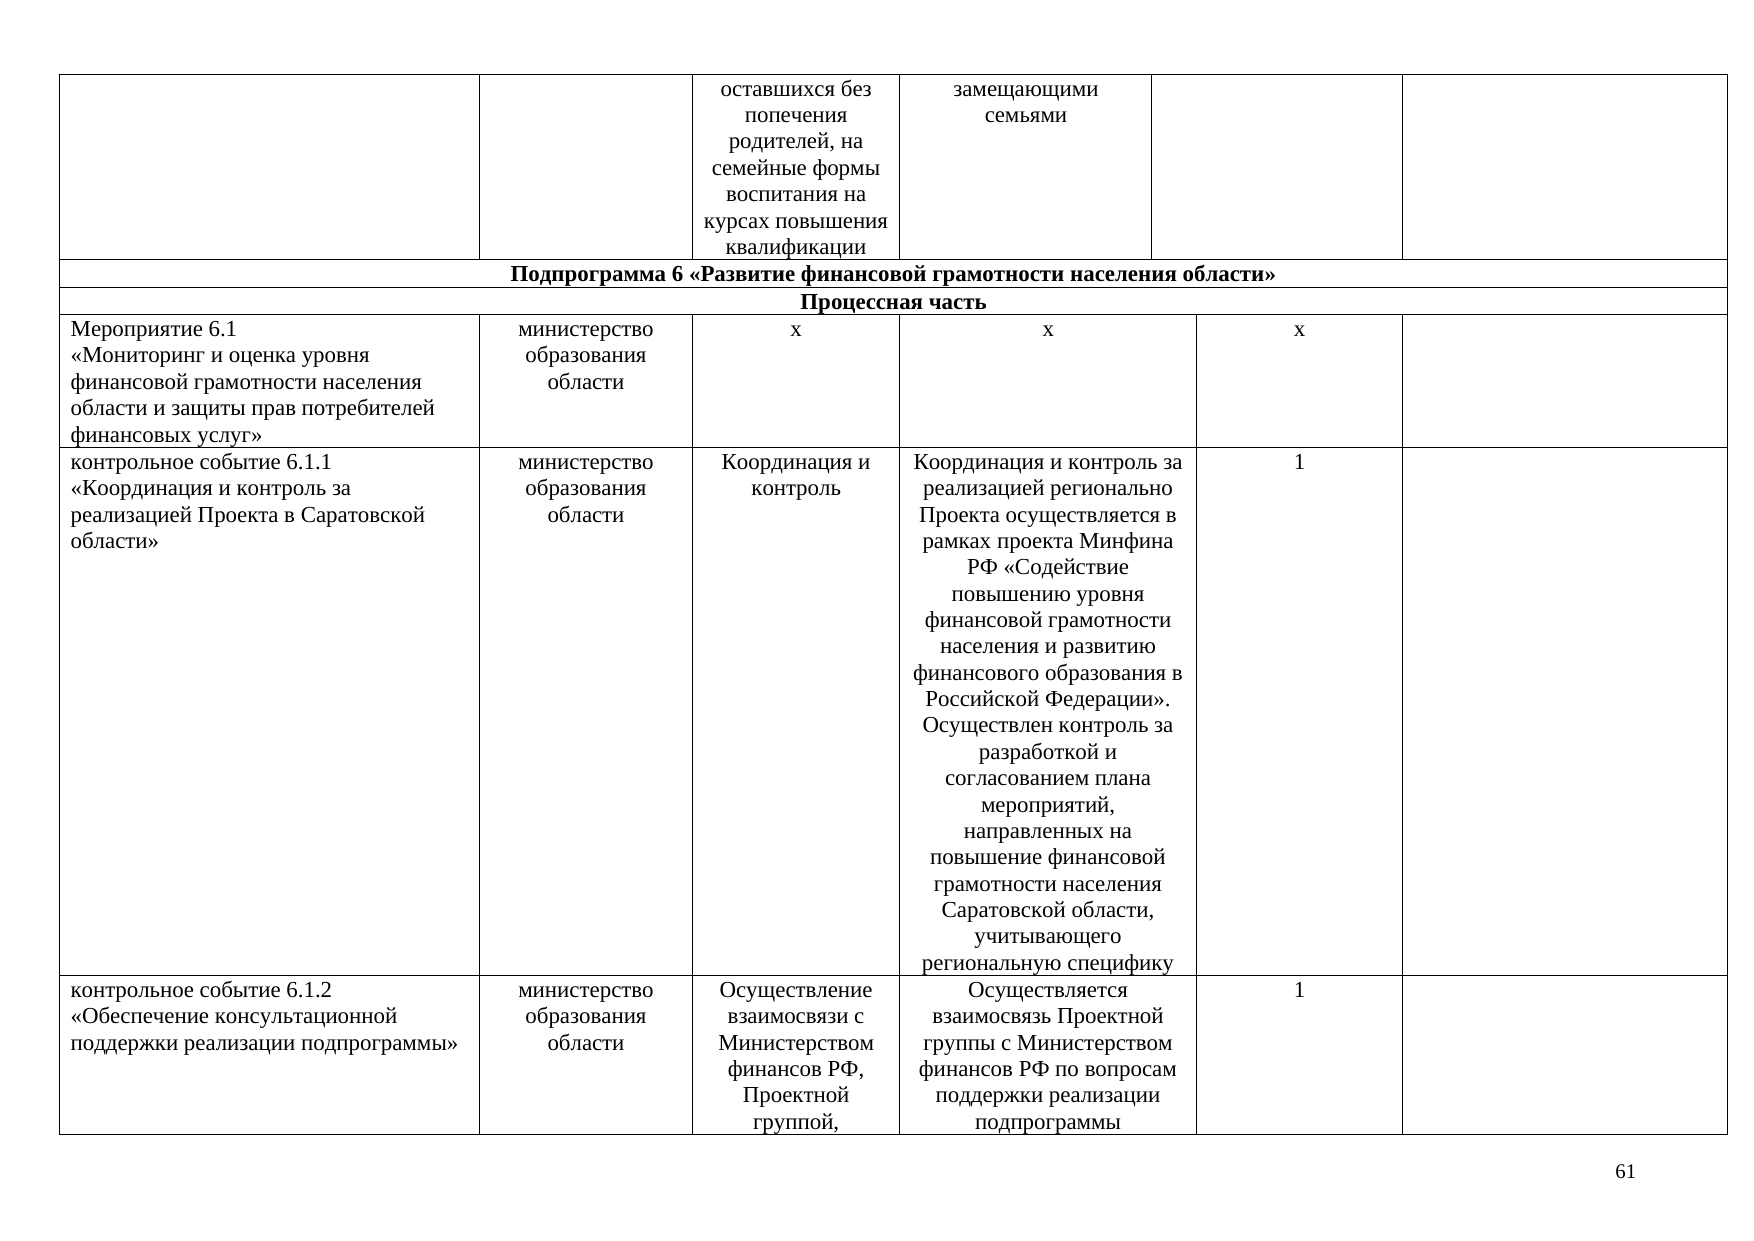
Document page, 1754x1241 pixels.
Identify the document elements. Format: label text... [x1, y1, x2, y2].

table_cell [60, 75, 479, 259]
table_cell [693, 75, 899, 259]
table_cell Подпрограмма 6 «Развитие финансовой грамотности населения области» [60, 260, 1727, 287]
table_cell х [900, 315, 1196, 447]
table_cell [1403, 75, 1727, 259]
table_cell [480, 976, 692, 1134]
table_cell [480, 75, 692, 259]
table_cell 1 [1197, 448, 1402, 975]
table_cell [693, 976, 899, 1134]
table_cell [60, 976, 479, 1134]
table_cell 1 [1197, 976, 1402, 1134]
table_cell [1152, 75, 1402, 259]
table_cell Координация и контроль [693, 448, 899, 975]
table_cell х [693, 315, 899, 447]
table_cell контрольное событие 6.1.1 «Координация и контроль за реализацией Проекта в Саратовской области» [60, 448, 479, 975]
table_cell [900, 976, 1196, 1134]
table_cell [900, 75, 1151, 259]
table_cell [1403, 448, 1727, 975]
table_cell министерство образования области [480, 448, 692, 975]
table_cell Процессная часть [60, 288, 1727, 314]
table_cell министерство образования области [480, 315, 692, 447]
table_cell [1403, 976, 1727, 1134]
table_cell х [1197, 315, 1402, 447]
table_cell [1403, 315, 1727, 447]
table_cell Координация и контроль за реализацией регионально Проекта осуществляется в рамках проекта Минфина РФ «Содействие повышению уровня финансовой грамотности населения и развитию финансового образования в Российской Федерации». Осуществлен контроль за разработкой и согласованием плана мероприятий, направленных на повышение финансовой грамотности населения Саратовской области, учитывающего региональную специфику [900, 448, 1196, 975]
table_cell Мероприятие 6.1 «Мониторинг и оценка уровня финансовой грамотности населения области и защиты прав потребителей финансовых услуг» [60, 315, 479, 447]
